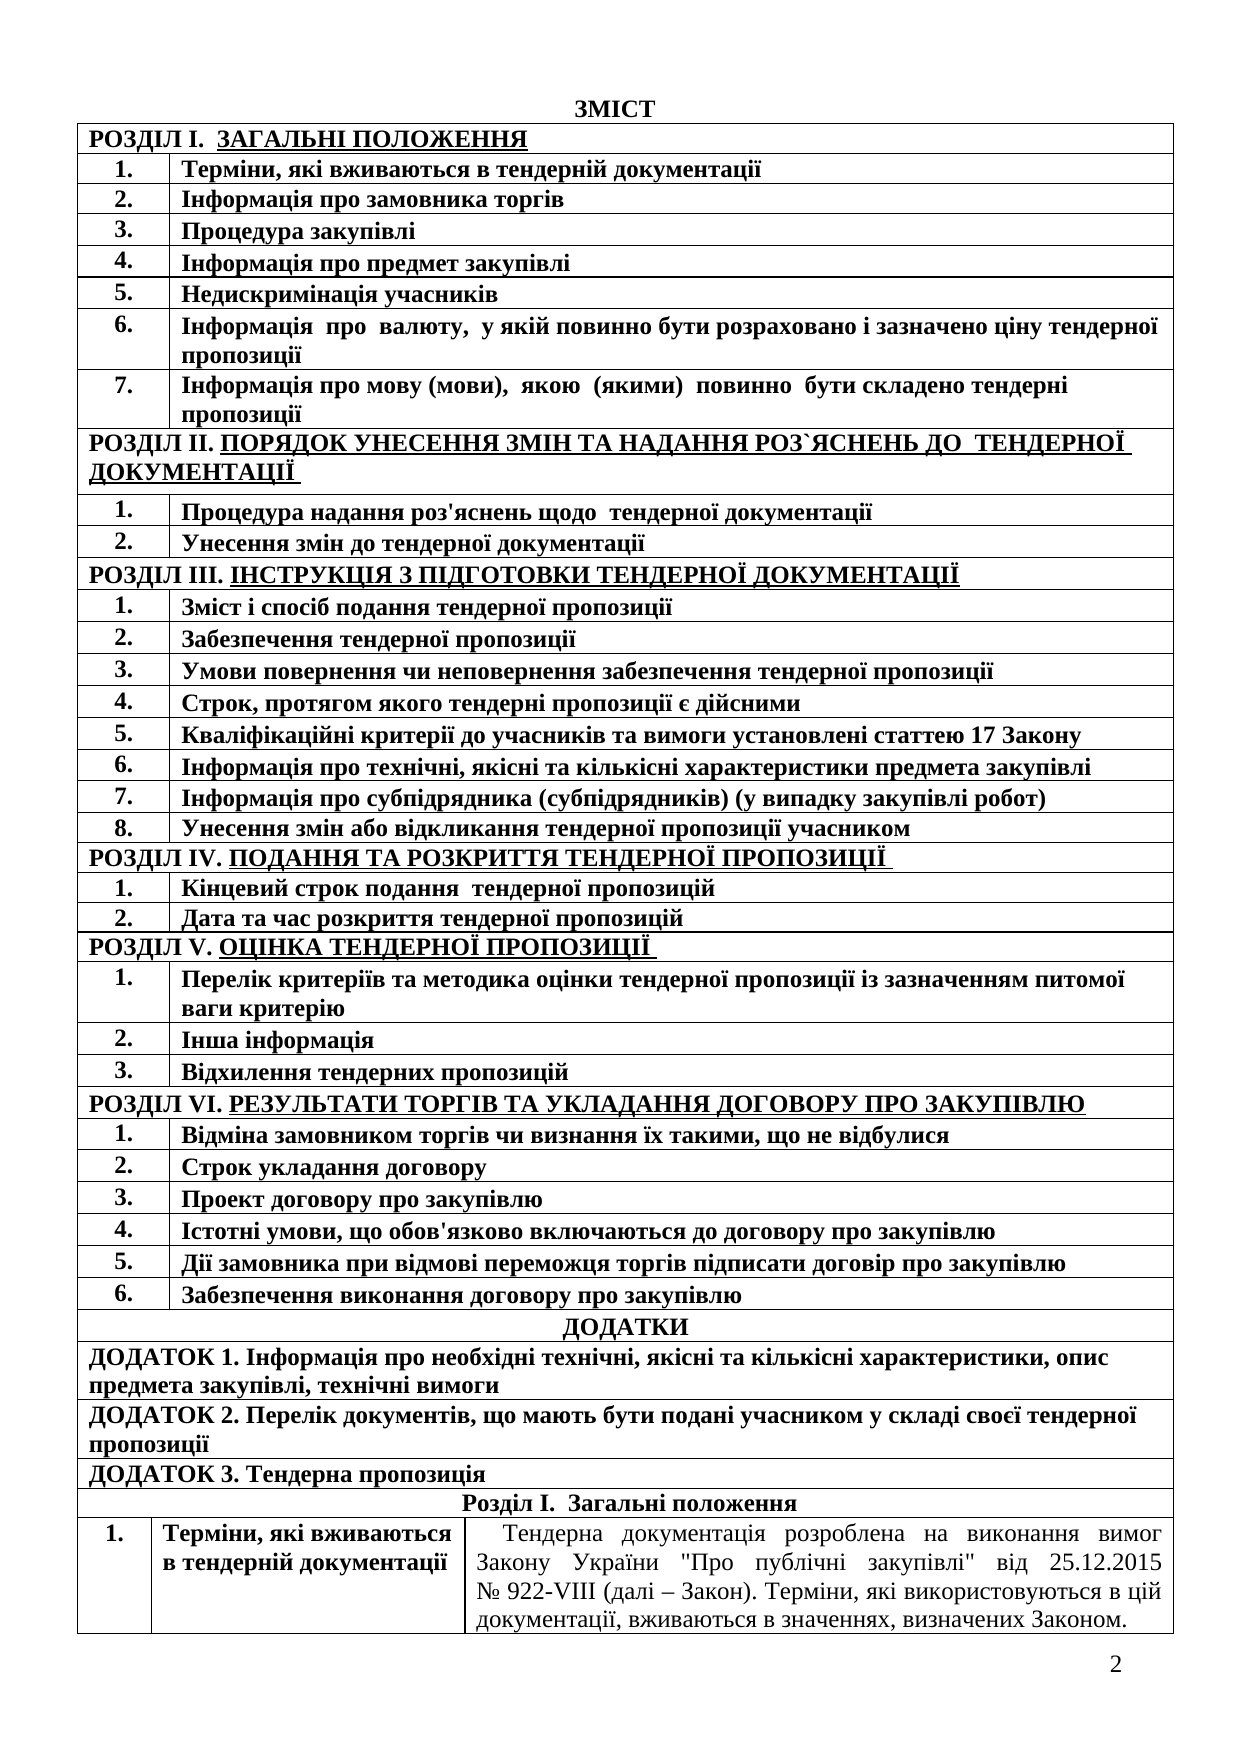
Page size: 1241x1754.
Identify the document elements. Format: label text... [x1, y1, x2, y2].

table_cell Строк укладання договору [170, 1150, 1173, 1181]
table_cell 8. [78, 813, 169, 842]
table_cell Терміни, які вживаються в тендерній документації [152, 1518, 464, 1633]
table_cell 6. [78, 1278, 169, 1309]
table_cell ДОДАТОК 3. Тендерна пропозиція [78, 1459, 1173, 1487]
table_cell 2. [78, 622, 169, 653]
table_cell 3. [78, 654, 169, 685]
table_cell Інформація про субпідрядника (субпідрядників) (у випадку закупівлі робот) [170, 781, 1173, 812]
table_cell 4. [78, 246, 169, 276]
table_cell Зміст і спосіб подання тендерної пропозиції [170, 590, 1173, 621]
table_cell 4. [78, 686, 169, 717]
table_header РОЗДІЛ І. ЗАГАЛЬНІ ПОЛОЖЕННЯ [78, 124, 1173, 153]
table_cell 2. [78, 1150, 169, 1181]
table_cell Недискримінація учасників [170, 278, 1173, 308]
table_cell 7. [78, 781, 169, 812]
table_cell Забезпечення тендерної пропозиції [170, 622, 1173, 653]
table_cell 1. [78, 590, 169, 621]
table_cell 2. [78, 903, 169, 931]
table_cell 2. [78, 1023, 169, 1054]
table_cell ДОДАТКИ [78, 1310, 1173, 1341]
table_cell Інформація про валюту, у якій повинно бути розраховано і зазначено ціну тендерної пропозиції [170, 309, 1173, 369]
table_cell Процедура надання роз'яснень щодо тендерної документації [170, 495, 1173, 525]
table_cell Перелік критеріїв та методика оцінки тендерної пропозиції із зазначенням питомої ваги критерію [170, 962, 1173, 1022]
table_cell Унесення змін до тендерної документації [170, 526, 1173, 557]
table_cell 5. [78, 1246, 169, 1277]
table_cell 5. [78, 718, 169, 748]
table_cell Кінцевий строк подання тендерної пропозицій [170, 873, 1173, 902]
table_cell Кваліфікаційні критерії до учасників та вимоги установлені статтею 17 Закону [170, 718, 1173, 748]
table_cell Істотні умови, що обов'язково включаються до договору про закупівлю [170, 1214, 1173, 1245]
table_cell РОЗДІЛ ІІ. ПОРЯДОК УНЕСЕННЯ ЗМІН ТА НАДАННЯ РОЗ`ЯСНЕНЬ ДО ТЕНДЕРНОЇ ДОКУМЕНТАЦІЇ [78, 429, 1173, 493]
table_cell ДОДАТОК 2. Перелік документів, що мають бути подані учасником у складі своєї тендерної пропозиції [78, 1400, 1173, 1458]
table_cell 3. [78, 1055, 169, 1086]
table_cell Інформація про мову (мови), якою (якими) повинно бути складено тендерні пропозиції [170, 370, 1173, 427]
table_cell 6. [78, 309, 169, 369]
table_cell Розділ І. Загальні положення [78, 1489, 1173, 1517]
subtitle ЗМІСТ [107, 94, 1122, 123]
table_cell Відміна замовником торгів чи визнання їх такими, що не відбулися [170, 1119, 1173, 1149]
table_cell РОЗДІЛ VI. РЕЗУЛЬТАТИ ТОРГІВ ТА УКЛАДАННЯ ДОГОВОРУ ПРО ЗАКУПІВЛЮ [78, 1087, 1173, 1117]
table_cell 2. [78, 184, 169, 213]
table_cell 1. [78, 873, 169, 902]
table_cell 1. [78, 495, 169, 525]
table_cell РОЗДІЛ V. ОЦІНКА ТЕНДЕРНОЇ ПРОПОЗИЦІЇ [78, 933, 1173, 961]
table_cell 1. [78, 154, 169, 183]
table_cell Інформація про замовника торгів [170, 184, 1173, 213]
table_cell Терміни, які вживаються в тендерній документації [170, 154, 1173, 183]
table_cell Забезпечення виконання договору про закупівлю [170, 1278, 1173, 1309]
table_cell 2. [78, 526, 169, 557]
table_cell Тендерна документація розроблена на виконання вимог Закону України "Про публічні закупівлі" від 25.12.2015 № 922-VIII (далі – Закон). Терміни, які використовуються в цій документації, вживаються в значеннях, визначених Законом. [466, 1518, 1173, 1633]
table_cell 1. [78, 1119, 169, 1149]
table_cell 3. [78, 214, 169, 244]
table_cell Інша інформація [170, 1023, 1173, 1054]
table_cell Відхилення тендерних пропозицій [170, 1055, 1173, 1086]
table_cell РОЗДІЛ ІІІ. ІНСТРУКЦІЯ З ПІДГОТОВКИ ТЕНДЕРНОЇ ДОКУМЕНТАЦІЇ [78, 558, 1173, 589]
table_cell 1. [78, 962, 169, 1022]
table_cell Строк, протягом якого тендерні пропозиції є дійсними [170, 686, 1173, 717]
table_cell Інформація про технічні, якісні та кількісні характеристики предмета закупівлі [170, 750, 1173, 780]
table_cell Інформація про предмет закупівлі [170, 246, 1173, 276]
table_cell 1. [78, 1518, 151, 1633]
table_cell 6. [78, 750, 169, 780]
table_cell 7. [78, 370, 169, 427]
table_cell Унесення змін або відкликання тендерної пропозиції учасником [170, 813, 1173, 842]
table_cell 3. [78, 1182, 169, 1213]
table_cell Умови повернення чи неповернення забезпечення тендерної пропозиції [170, 654, 1173, 685]
table_cell Проект договору про закупівлю [170, 1182, 1173, 1213]
table_cell 5. [78, 278, 169, 308]
table_cell ДОДАТОК 1. Інформація про необхідні технічні, якісні та кількісні характеристики, опис предмета закупівлі, технічні вимоги [78, 1342, 1173, 1399]
table_cell Процедура закупівлі [170, 214, 1173, 244]
table_cell 4. [78, 1214, 169, 1245]
table_cell Дії замовника при відмові переможця торгів підписати договір про закупівлю [170, 1246, 1173, 1277]
table_cell Дата та час розкриття тендерної пропозицій [170, 903, 1173, 931]
table_cell РОЗДІЛ IV. ПОДАННЯ ТА РОЗКРИТТЯ ТЕНДЕРНОЇ ПРОПОЗИЦІЇ [78, 843, 1173, 872]
